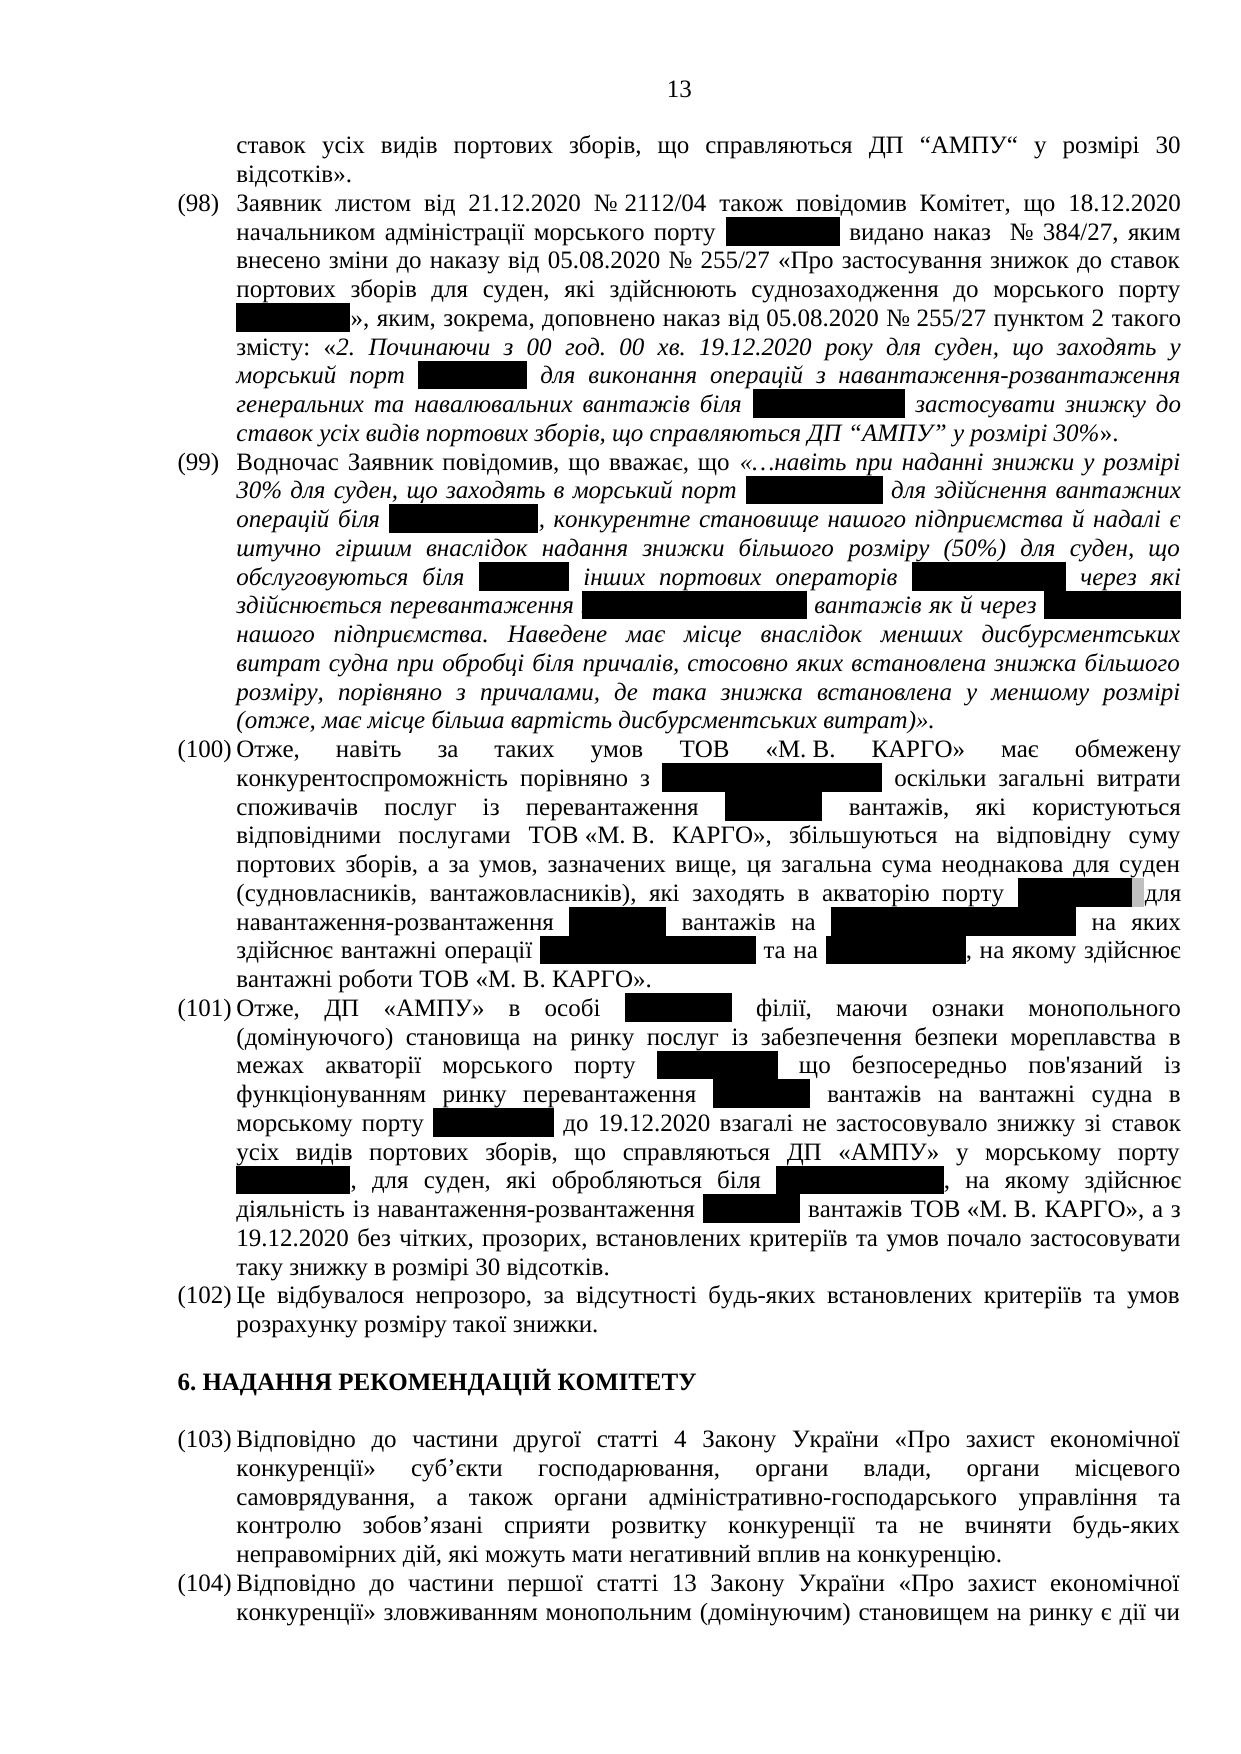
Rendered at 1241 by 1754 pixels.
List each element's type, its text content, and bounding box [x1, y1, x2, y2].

text 6. НАДАННЯ РЕКОМЕНДАЦІЙ КОМІТЕТУ [177, 1367, 1181, 1396]
list Отже, ДП «АМПУ» в особі Південної філії, маючи ознаки монопольного (домінуючого) становища на ринку послуг із забезпечення безпеки мореплавства в межах акваторії морського порту Південний, що безпосередньо пов'язаний із функціонуванням ринку перевантаження зернових вантажів на вантажні судна в морському порту Південний, до 19.12.2020 взагалі не застосовувало знижку зі ставок усіх видів портових зборів, що справляються ДП «АМПУ» у морському порту Південний, для суден, які обробляються біля причалу № 25, на якому здійснює діяльність із навантаження-розвантаження зернових вантажів ТОВ «М. В. КАРГО», а з 19.12.2020 без чітких, прозорих, встановлених критеріїв та умов почало застосовувати таку знижку в розмірі 30 відсотків. [177, 993, 1181, 1281]
list Це відбувалося непрозоро, за відсутності будь-яких встановлених критеріїв та умов розрахунку розміру такої знижки. [177, 1281, 1181, 1338]
list Заявник листом від 21.12.2020 № 2112/04 також повідомив Комітет, що 18.12.2020 начальником адміністрації морського порту Південний видано наказ № 384/27, яким внесено зміни до наказу від 05.08.2020 № 255/27 «Про застосування знижок до ставок портових зборів для суден, які здійснюють суднозаходження до морського порту Південний», яким, зокрема, доповнено наказ від 05.08.2020 № 255/27 пунктом 2 такого змісту: «2. Починаючи з 00 год. 00 хв. 19.12.2020 року для суден, що заходять у морський порт Південний для виконання операцій з навантаження-розвантаження генеральних та навалювальних вантажів біля причалу № 25 застосувати знижку до ставок усіх видів портових зборів, що справляються ДП “АМПУ” у розмірі 30%». [177, 188, 1181, 447]
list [177, 131, 1181, 188]
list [177, 1568, 1181, 1626]
list Відповідно до частини другої статті 4 Закону України «Про захист економічної конкуренції» суб’єкти господарювання, органи влади, органи місцевого самоврядування, а також органи адміністративно-господарського управління та контролю зобов’язані сприяти розвитку конкуренції та не вчиняти будь-яких неправомірних дій, які можуть мати негативний вплив на конкуренцію. [177, 1424, 1181, 1568]
list Водночас Заявник повідомив, що вважає, що «…навіть при наданні знижки у розмірі 30% для суден, що заходять в морський порт “Південний” для здійснення вантажних операцій біля причалу № 25, конкурентне становище нашого підприємства й надалі є штучно гіршим внаслідок надання знижки більшого розміру (50%) для суден, що обслуговуються біля причалів інших портових операторів (№№ 15, 16), через які здійснюється перевантаження зернових (рослинних) вантажів як й через причал № 25 нашого підприємства. Наведене має місце внаслідок менших дисбурсментських витрат судна при обробці біля причалів, стосовно яких встановлена знижка більшого розміру, порівняно з причалами, де така знижка встановлена у меншому розмірі (отже, має місце більша вартість дисбурсментських витрат)». [177, 447, 1181, 734]
list Отже, навіть за таких умов ТОВ «М. В. КАРГО» має обмежену конкурентоспроможність порівняно з ТОВ «ТІС-ЗЕРНО», оскільки загальні витрати споживачів послуг із перевантаження зернових вантажів, які користуються відповідними послугами ТОВ «М. В. КАРГО», збільшуються на відповідну суму портових зборів, а за умов, зазначених вище, ця загальна сума неоднакова для суден (судновласників, вантажовласників), які заходять в акваторію порту Південний для навантаження-розвантаження зернових вантажів на причали №№ 15, 16, на яких здійснює вантажні операції ТОВ «ТІС-ЗЕРНО», та на причал № 25, на якому здійснює вантажні роботи ТОВ «М. В. КАРГО». [177, 734, 1181, 993]
